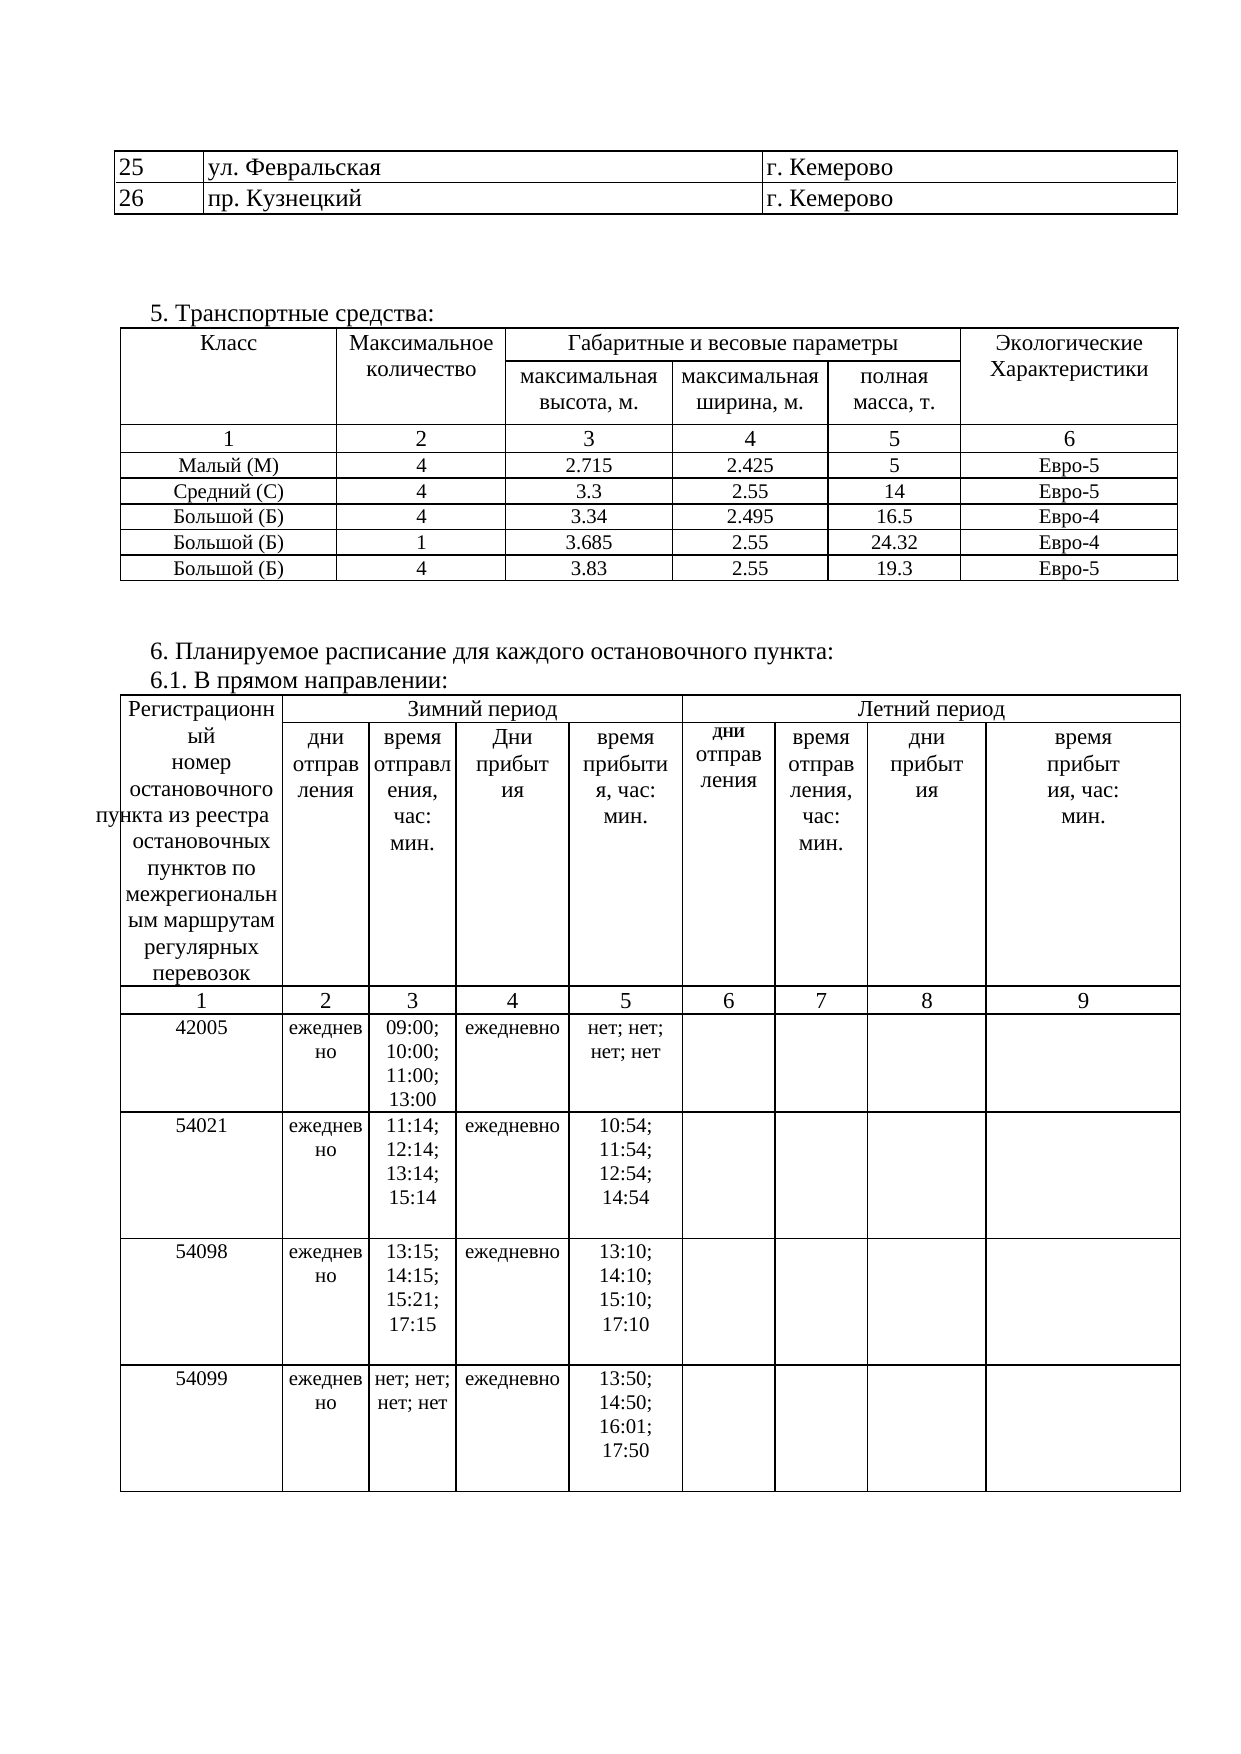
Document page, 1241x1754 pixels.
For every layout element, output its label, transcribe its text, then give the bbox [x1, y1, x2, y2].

table_cell 54099 [121, 1366, 282, 1491]
table_cell Евро-4 [961, 505, 1177, 528]
table_cell [776, 1015, 867, 1111]
table_cell Средний (С) [121, 479, 336, 503]
table_cell максимальная высота, м. [506, 362, 672, 424]
table_cell ежедневно [283, 1015, 368, 1111]
table_header Экологические Характеристики [961, 329, 1177, 424]
table_cell г. Кемерово [763, 181, 1177, 213]
table_cell 54021 [121, 1113, 282, 1238]
table_cell ежедневно [457, 1015, 568, 1111]
table_header Максимальное количество [337, 329, 505, 424]
table_header Габаритные и весовые параметры [506, 329, 960, 360]
table_cell ул. Февральская [204, 152, 762, 181]
table_cell Большой (Б) [121, 505, 336, 528]
table_cell пр. Кузнецкий [204, 183, 762, 213]
table_cell 11:14; 12:14; 13:14; 15:14 [370, 1113, 455, 1238]
table_cell [683, 1015, 774, 1111]
table_cell 4 [337, 556, 505, 580]
table_cell 9 [987, 987, 1180, 1013]
table_cell 13:50; 14:50; 16:01; 17:50 [570, 1366, 682, 1491]
table_cell 2.425 [673, 453, 827, 477]
table_header Зимний период [283, 696, 682, 722]
table_cell дни прибыт ия [868, 723, 985, 985]
table_cell ежедневно [283, 1239, 368, 1364]
table_cell полная масса, т. [829, 362, 960, 424]
table_cell 8 [868, 987, 985, 1013]
table_header Летний период [683, 696, 1180, 722]
table_cell [868, 1113, 985, 1238]
table_cell 3.3 [506, 479, 672, 503]
table_cell 4 [457, 987, 568, 1013]
table_cell [776, 1239, 867, 1364]
table_cell 14 [829, 479, 960, 503]
table_cell 5 [570, 987, 682, 1013]
table_cell 3.685 [506, 530, 672, 554]
table_cell [987, 1239, 1180, 1364]
text 6.1. В прямом направлении: [150, 665, 1090, 694]
table_header Регистрационный номер остановочного пункта из реестра остановочных пунктов по межрегиональным маршрутам регулярных перевозок [121, 696, 282, 985]
table_cell 4 [337, 505, 505, 528]
table_cell [987, 1113, 1180, 1238]
table_cell 3.83 [506, 556, 672, 580]
table_cell ДНИ отправ ления [683, 723, 774, 985]
table_header Класс [121, 329, 336, 424]
table_cell 3.34 [506, 505, 672, 528]
table_cell [683, 1239, 774, 1364]
table_cell ежедневно [457, 1113, 568, 1238]
table_cell 1 [121, 987, 282, 1013]
table_cell Малый (М) [121, 453, 336, 477]
table_cell [868, 1015, 985, 1111]
table_cell 4 [673, 425, 827, 452]
table_cell 10:54; 11:54; 12:54; 14:54 [570, 1113, 682, 1238]
table_cell 1 [337, 530, 505, 554]
table_cell нет; нет; нет; нет [370, 1366, 455, 1491]
table_cell время отправл ения, час: мин. [370, 723, 455, 985]
table_cell 2.55 [673, 479, 827, 503]
table_cell 2.55 [673, 530, 827, 554]
table_cell г. Кемерово [763, 152, 1177, 181]
table_cell 19.3 [829, 556, 960, 580]
text 6. Планируемое расписание для каждого остановочного пункта: [150, 636, 1090, 665]
table_cell 5 [829, 425, 960, 452]
table_cell ежедневно [457, 1366, 568, 1491]
table_cell 13:10; 14:10; 15:10; 17:10 [570, 1239, 682, 1364]
table_cell 6 [683, 987, 774, 1013]
table_cell [683, 1366, 774, 1491]
table_cell Большой (Б) [121, 556, 336, 580]
table_cell 2.55 [673, 556, 827, 580]
table_cell 4 [337, 479, 505, 503]
table_cell 24.32 [829, 530, 960, 554]
table_cell Евро-5 [961, 479, 1177, 503]
table_cell 42005 [121, 1015, 282, 1111]
table_cell 5 [829, 453, 960, 477]
table_cell Евро-5 [961, 453, 1177, 477]
table_cell 2 [337, 425, 505, 452]
table_cell ежедневно [283, 1113, 368, 1238]
table_cell 13:15; 14:15; 15:21; 17:15 [370, 1239, 455, 1364]
table_cell [868, 1239, 985, 1364]
text 5. Транспортные средства: [150, 298, 1090, 327]
table_cell Дни прибыт ия [457, 723, 568, 985]
table_cell 3 [506, 425, 672, 452]
table_cell 25 [115, 152, 203, 181]
table_cell время прибыти я, час: мин. [570, 723, 682, 985]
table_cell Евро-5 [961, 556, 1177, 580]
table_cell 54098 [121, 1239, 282, 1364]
table_cell время отправ ления, час: мин. [776, 723, 867, 985]
table_cell [987, 1015, 1180, 1111]
table_cell [776, 1113, 867, 1238]
table_cell 2 [283, 987, 368, 1013]
table_cell 26 [115, 183, 203, 213]
table_cell [987, 1366, 1180, 1491]
table_cell 2.715 [506, 453, 672, 477]
table_cell [776, 1366, 867, 1491]
table_cell Евро-4 [961, 530, 1177, 554]
table_cell 09:00; 10:00; 11:00; 13:00 [370, 1015, 455, 1111]
table_cell 6 [961, 425, 1177, 452]
table_cell 7 [776, 987, 867, 1013]
table_cell нет; нет; нет; нет [570, 1015, 682, 1111]
table_cell время прибыт ия, час: мин. [987, 723, 1180, 985]
table_cell ежедневно [283, 1366, 368, 1491]
table_cell [683, 1113, 774, 1238]
table_cell 2.495 [673, 505, 827, 528]
table_cell ежедневно [457, 1239, 568, 1364]
table_cell Большой (Б) [121, 530, 336, 554]
table_cell максимальная ширина, м. [673, 362, 827, 424]
table_cell 16.5 [829, 505, 960, 528]
table_cell 3 [370, 987, 455, 1013]
table_cell дни отправ ления [283, 723, 368, 985]
table_cell 1 [121, 425, 336, 452]
table_cell [868, 1366, 985, 1491]
table_cell 4 [337, 453, 505, 477]
